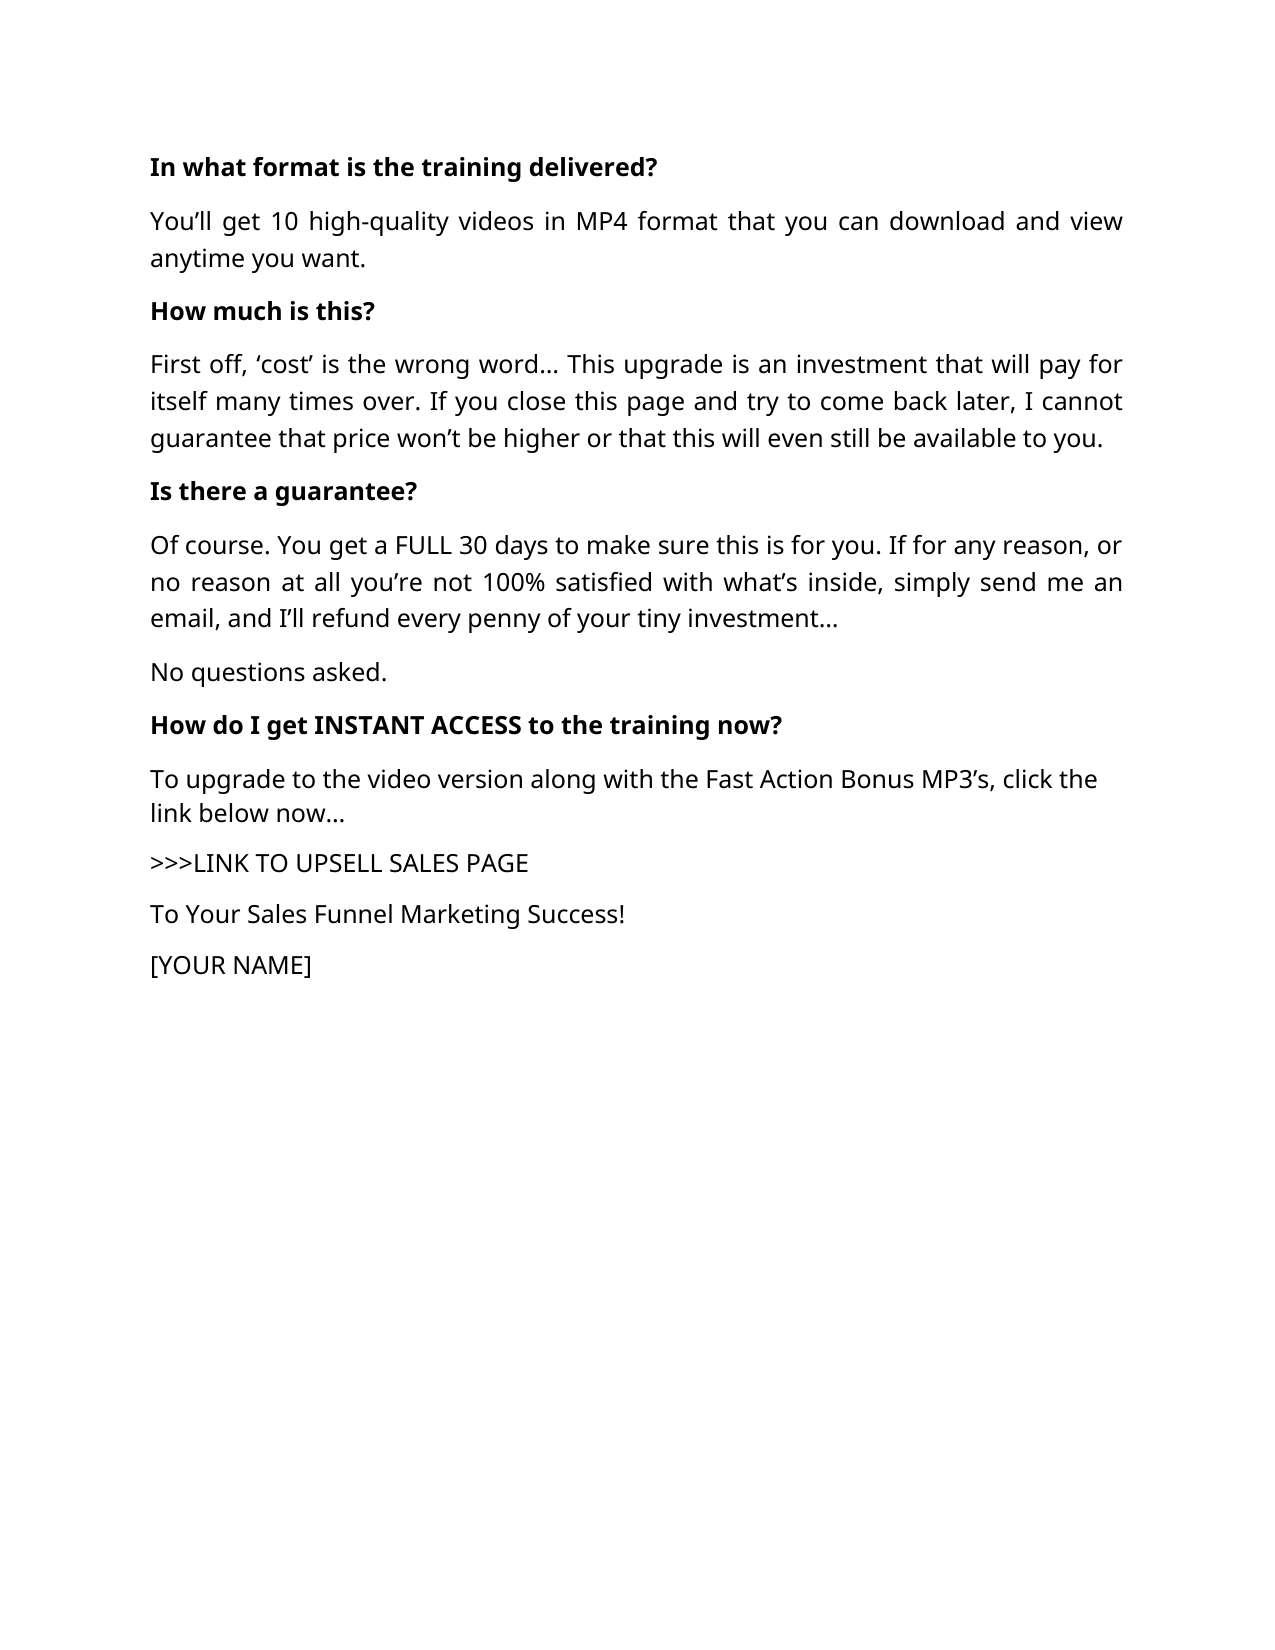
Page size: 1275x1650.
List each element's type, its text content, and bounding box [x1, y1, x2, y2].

text How much is this? [150, 294, 1125, 328]
text No questions asked. [150, 654, 1125, 688]
text Of course. You get a FULL 30 days to make sure this is for you. If for any reason, or no reason at all you’re not 100% satisfied with what’s inside, simply send me an email, and I’ll refund every penny of your tiny investment… [150, 527, 1125, 635]
text To Your Sales Funnel Marketing Success! [150, 897, 1125, 931]
text How do I get INSTANT ACCESS to the training now? [150, 708, 1125, 742]
text Is there a guarantee? [150, 474, 1125, 508]
text To upgrade to the video version along with the Fast Action Bonus MP3’s, click the link below now… [150, 761, 1125, 829]
text >>>LINK TO UPSELL SALES PAGE [150, 846, 1125, 880]
text First off, ‘cost’ is the wrong word… This upgrade is an investment that will pay for itself many times over. If you close this page and try to come back later, I cannot guarantee that price won’t be higher or that this will even still be available to you. [150, 347, 1125, 455]
text [YOUR NAME] [150, 948, 1125, 982]
text You’ll get 10 high-quality videos in MP4 format that you can download and view anytime you want. [150, 203, 1125, 274]
text In what format is the training delivered? [150, 150, 1125, 184]
